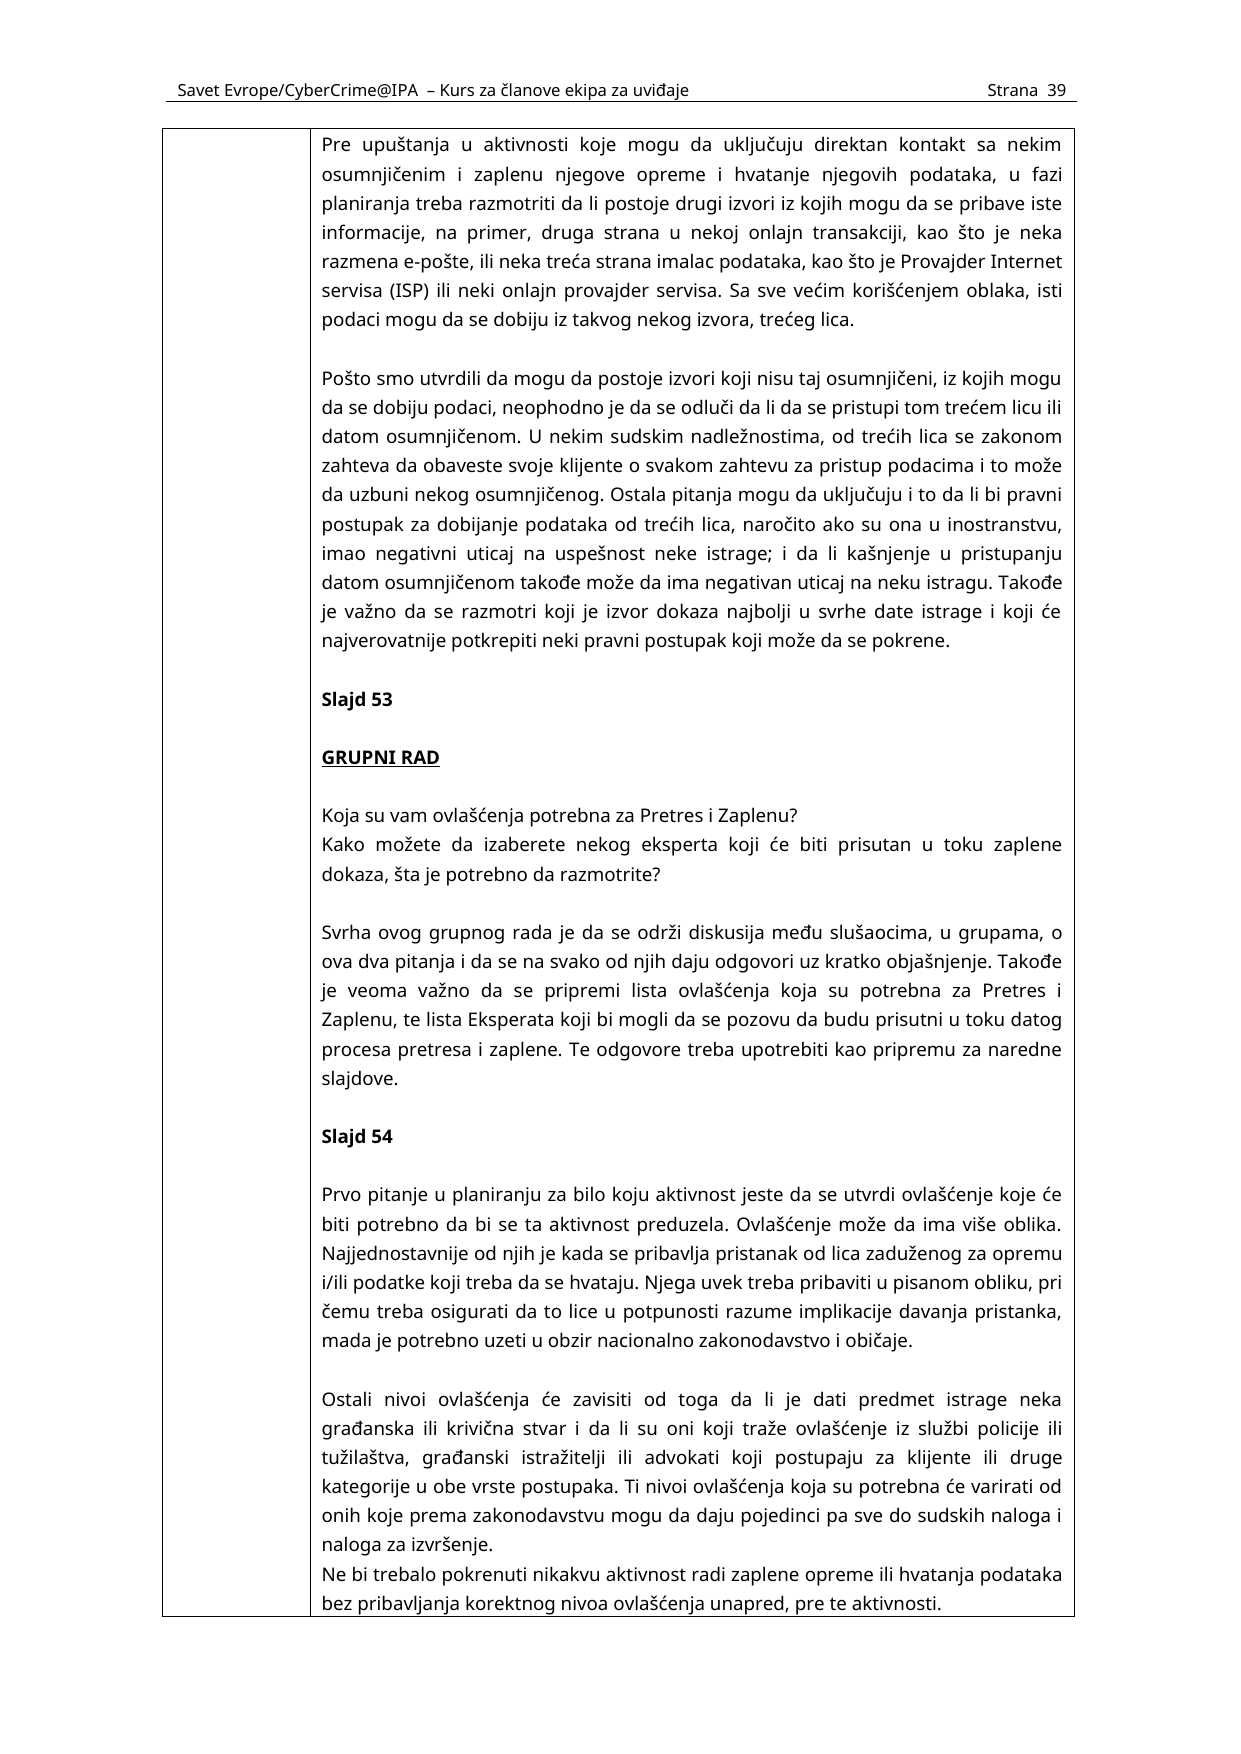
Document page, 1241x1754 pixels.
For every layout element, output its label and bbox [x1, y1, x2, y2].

table_cell [163, 129, 310, 1616]
table_cell [311, 129, 1074, 1616]
